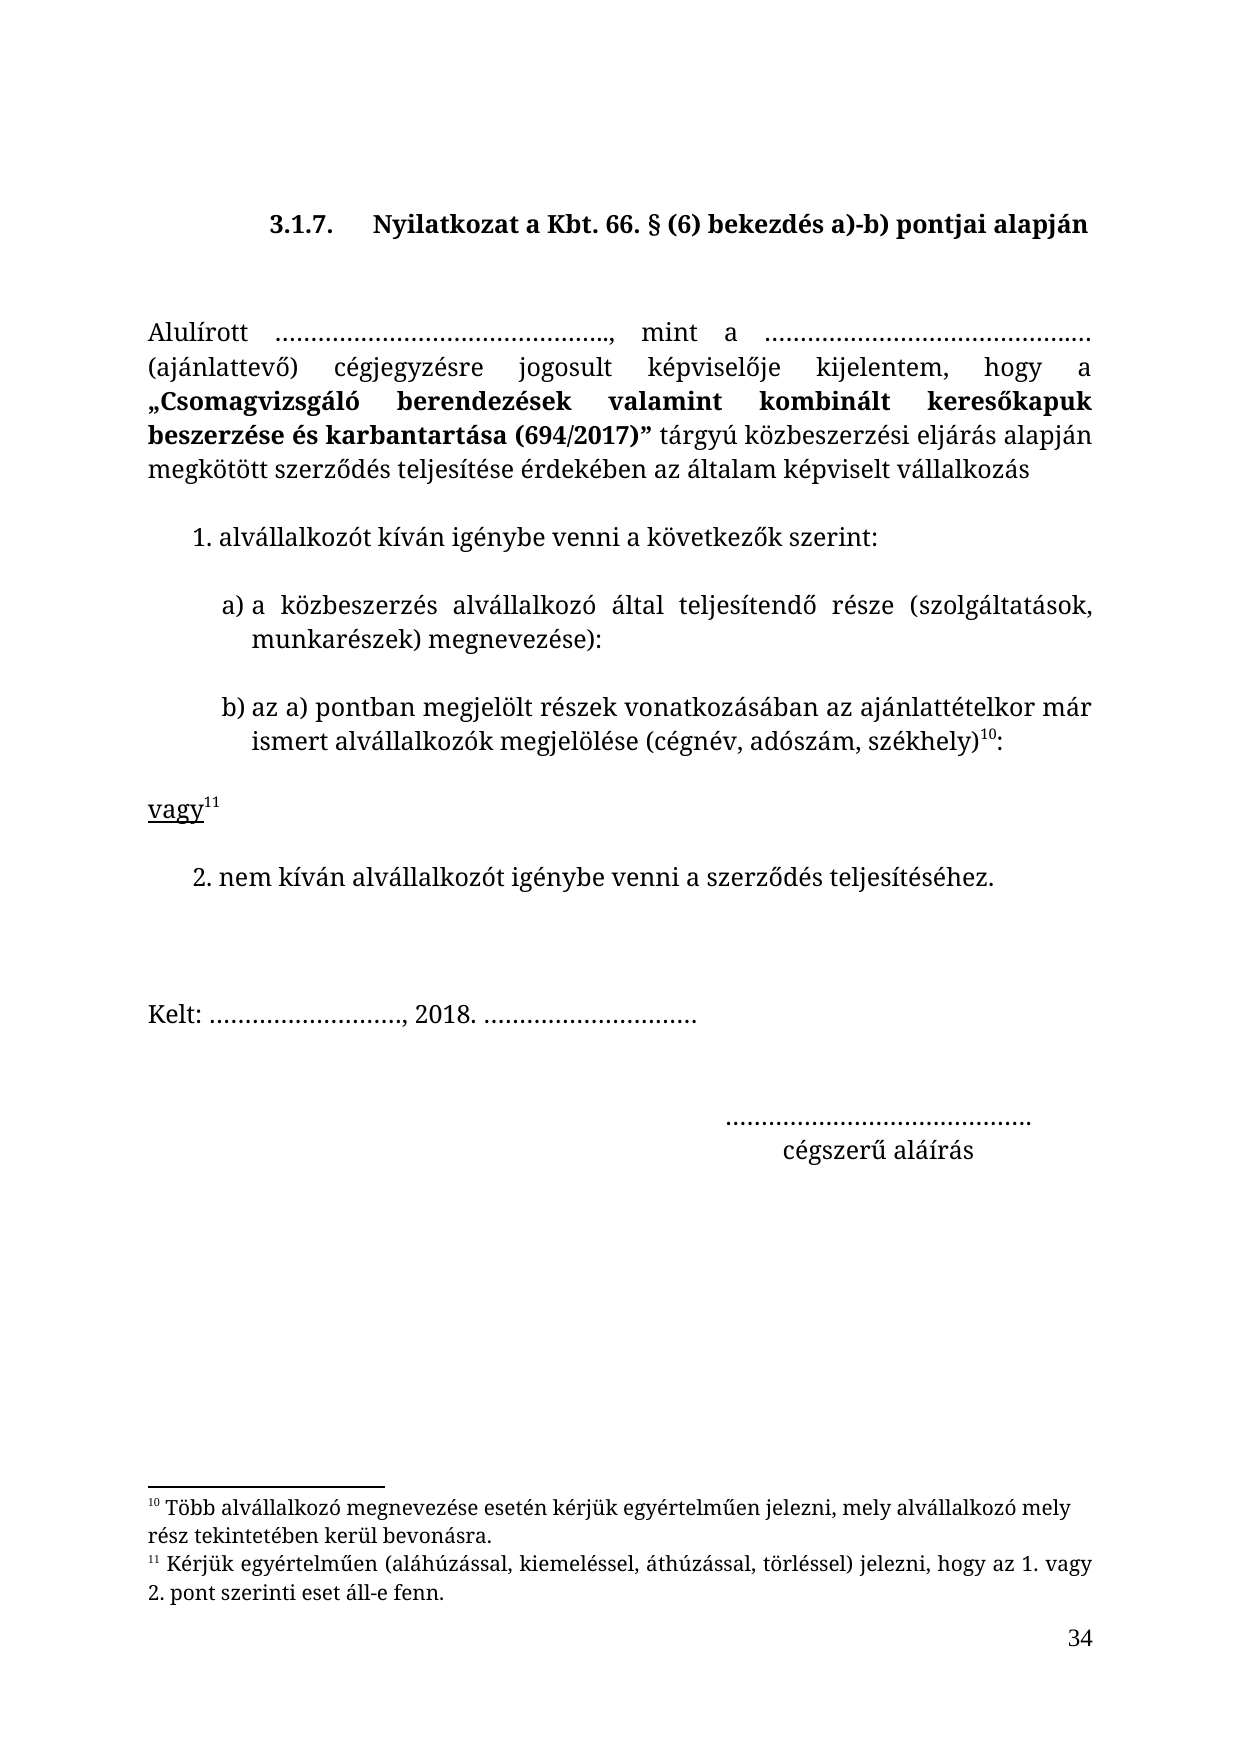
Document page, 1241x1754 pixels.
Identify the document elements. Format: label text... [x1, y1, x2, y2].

text cégszerű aláírás [664, 1133, 1093, 1167]
text 1. alvállalkozót kíván igénybe venni a következők szerint: [192, 519, 1093, 553]
text b) az a) pontban megjelölt részek vonatkozásában az ajánlattételkor már ismert alvállalkozók megjelölése (cégnév, adószám, székhely): [221, 690, 1093, 758]
text Alulírott ……………………………………….., mint a …………………………………….… (ajánlattevő) cégjegyzésre jogosult képviselője kijelentem, hogy a „Csomagvizsgáló berendezések valamint kombinált keresőkapuk beszerzése és karbantartása (694/2017)” tárgyú közbeszerzési eljárás alapján megkötött szerződés teljesítése érdekében az általam képviselt vállalkozás [148, 315, 1093, 485]
subtitle Nyilatkozat a Kbt. 66. § (6) bekezdés a)-b) pontjai alapján [266, 207, 1093, 241]
text Kelt: ………………………, 2018. ………………………… [148, 996, 1093, 1030]
text 2. nem kíván alvállalkozót igénybe venni a szerződés teljesítéséhez. [192, 860, 1093, 894]
text vagy [148, 792, 1093, 826]
text ……………………………………. [664, 1098, 1093, 1133]
text a) a közbeszerzés alvállalkozó által teljesítendő része (szolgáltatások, munkarészek) megnevezése): [221, 588, 1093, 656]
